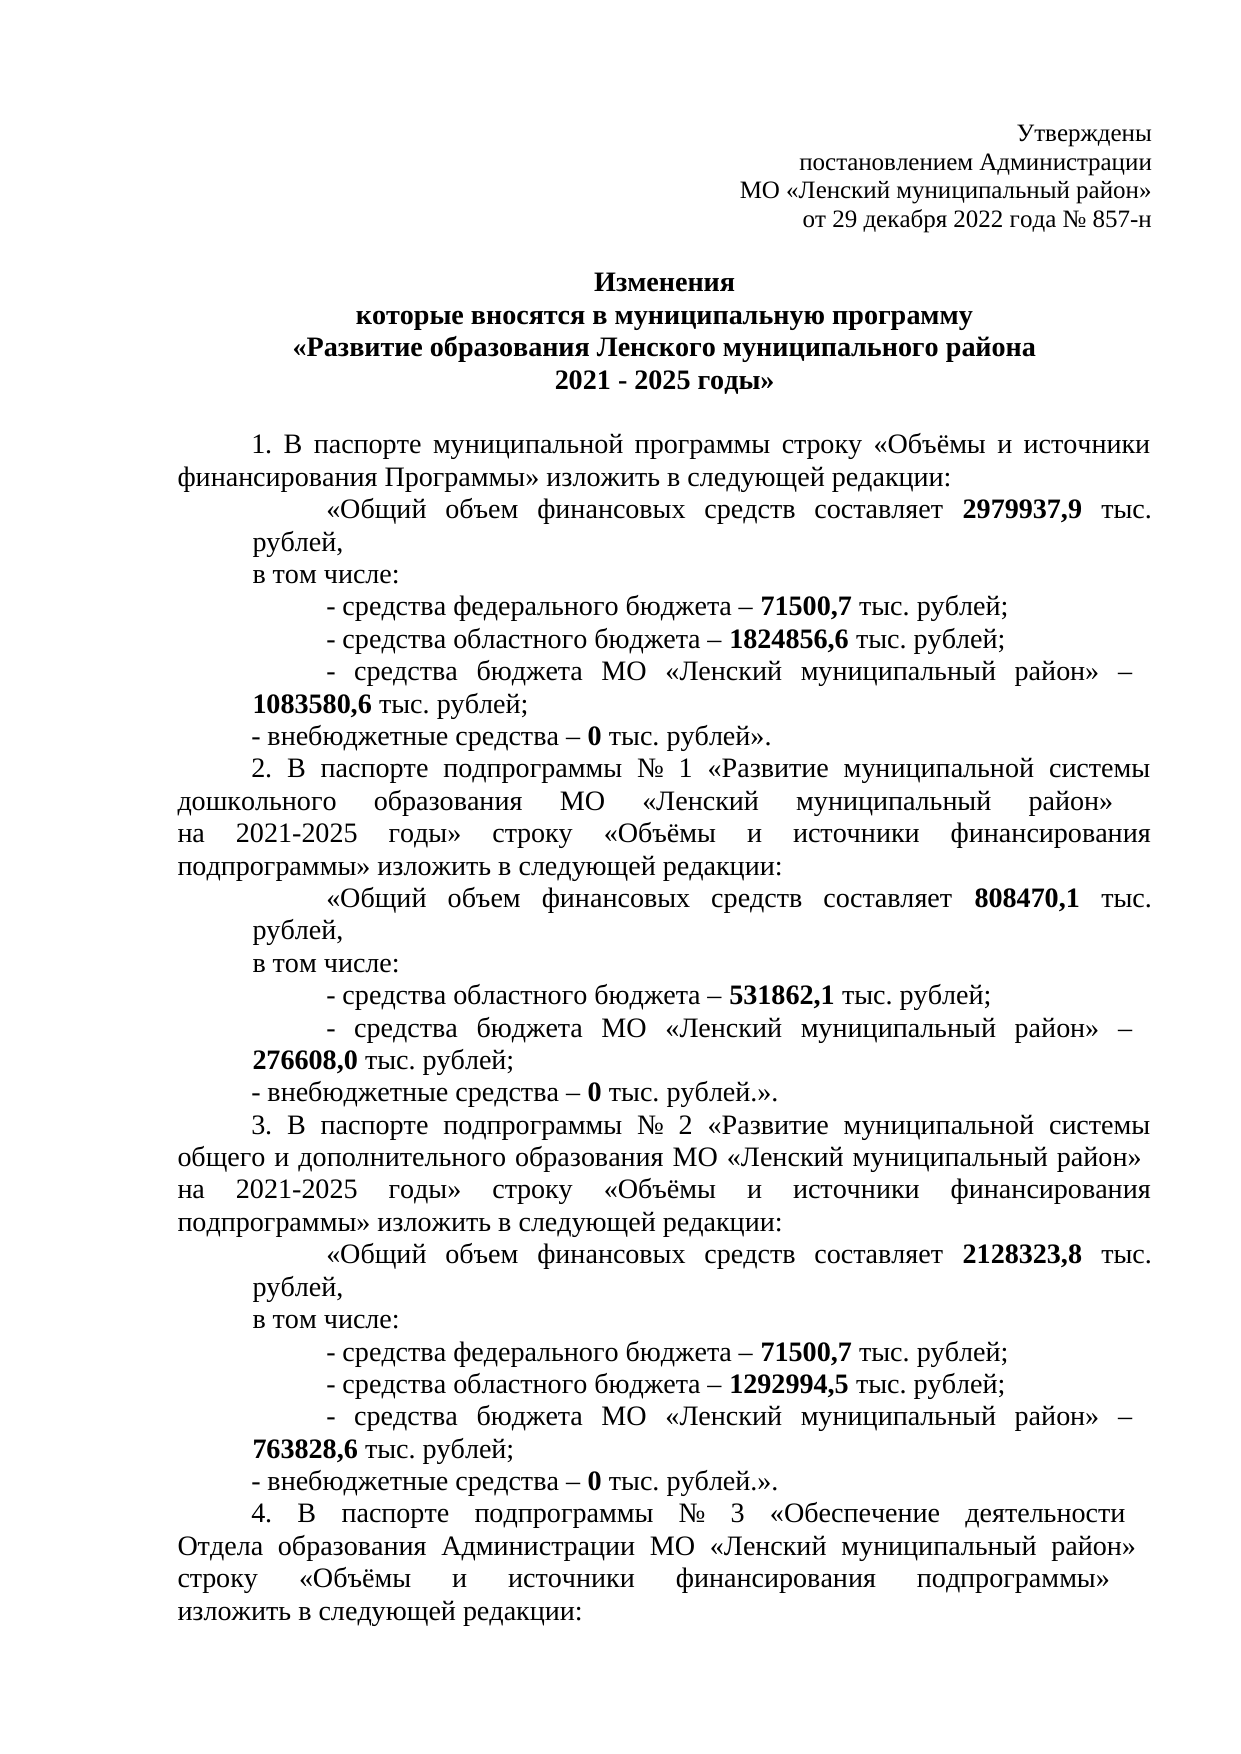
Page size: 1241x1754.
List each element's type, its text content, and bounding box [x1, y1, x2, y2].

text 2021 - 2025 годы» [177, 363, 1152, 395]
text постановлением Администрации [177, 147, 1152, 176]
list 3. В паспорте подпрограммы № 2 «Развитие муниципальной системы общего и дополнительного образования МО «Ленский муниципальный район» на 2021-2025 годы» строку «Объёмы и источники финансирования подпрограммы» изложить в следующей редакции: [177, 1108, 1152, 1237]
list - внебюджетные средства – 0 тыс. рублей.». [177, 1464, 1152, 1497]
text - средства областного бюджета – 1824856,6 тыс. рублей; [252, 622, 1152, 654]
text Утверждены [177, 118, 1152, 147]
text «Общий объем финансовых средств составляет 2128323,8 тыс. рублей, в том числе: [252, 1237, 1152, 1334]
text - средства областного бюджета – 1292994,5 тыс. рублей; [252, 1367, 1152, 1399]
text - средства областного бюджета – 531862,1 тыс. рублей; [252, 978, 1152, 1011]
list 1. В паспорте муниципальной программы строку «Объёмы и источники финансирования Программы» изложить в следующей редакции: [177, 427, 1152, 492]
list 4. В паспорте подпрограммы № 3 «Обеспечение деятельности Отдела образования Администрации МО «Ленский муниципальный район» строку «Объёмы и источники финансирования подпрограммы» изложить в следующей редакции: [177, 1497, 1152, 1626]
text которые вносятся в муниципальную программу [177, 298, 1152, 330]
list - внебюджетные средства – 0 тыс. рублей». [177, 719, 1152, 751]
text МО «Ленский муниципальный район» [177, 176, 1152, 204]
text «Общий объем финансовых средств составляет 2979937,9 тыс. рублей, в том числе: [252, 492, 1152, 589]
text Изменения [177, 266, 1152, 298]
list 2. В паспорте подпрограммы № 1 «Развитие муниципальной системы дошкольного образования МО «Ленский муниципальный район» на 2021-2025 годы» строку «Объёмы и источники финансирования подпрограммы» изложить в следующей редакции: [177, 751, 1152, 881]
text - средства федерального бюджета – 71500,7 тыс. рублей; [252, 589, 1152, 622]
text - средства федерального бюджета – 71500,7 тыс. рублей; [252, 1334, 1152, 1367]
text «Развитие образования Ленского муниципального района [177, 330, 1152, 363]
list - внебюджетные средства – 0 тыс. рублей.». [177, 1075, 1152, 1108]
text - средства бюджета МО «Ленский муниципальный район» – 1083580,6 тыс. рублей; [252, 654, 1152, 719]
text - средства бюджета МО «Ленский муниципальный район» – 276608,0 тыс. рублей; [252, 1011, 1152, 1075]
text от 29 декабря 2022 года № 857-н [177, 204, 1152, 233]
text - средства бюджета МО «Ленский муниципальный район» – 763828,6 тыс. рублей; [252, 1399, 1152, 1464]
text «Общий объем финансовых средств составляет 808470,1 тыс. рублей, в том числе: [252, 881, 1152, 978]
